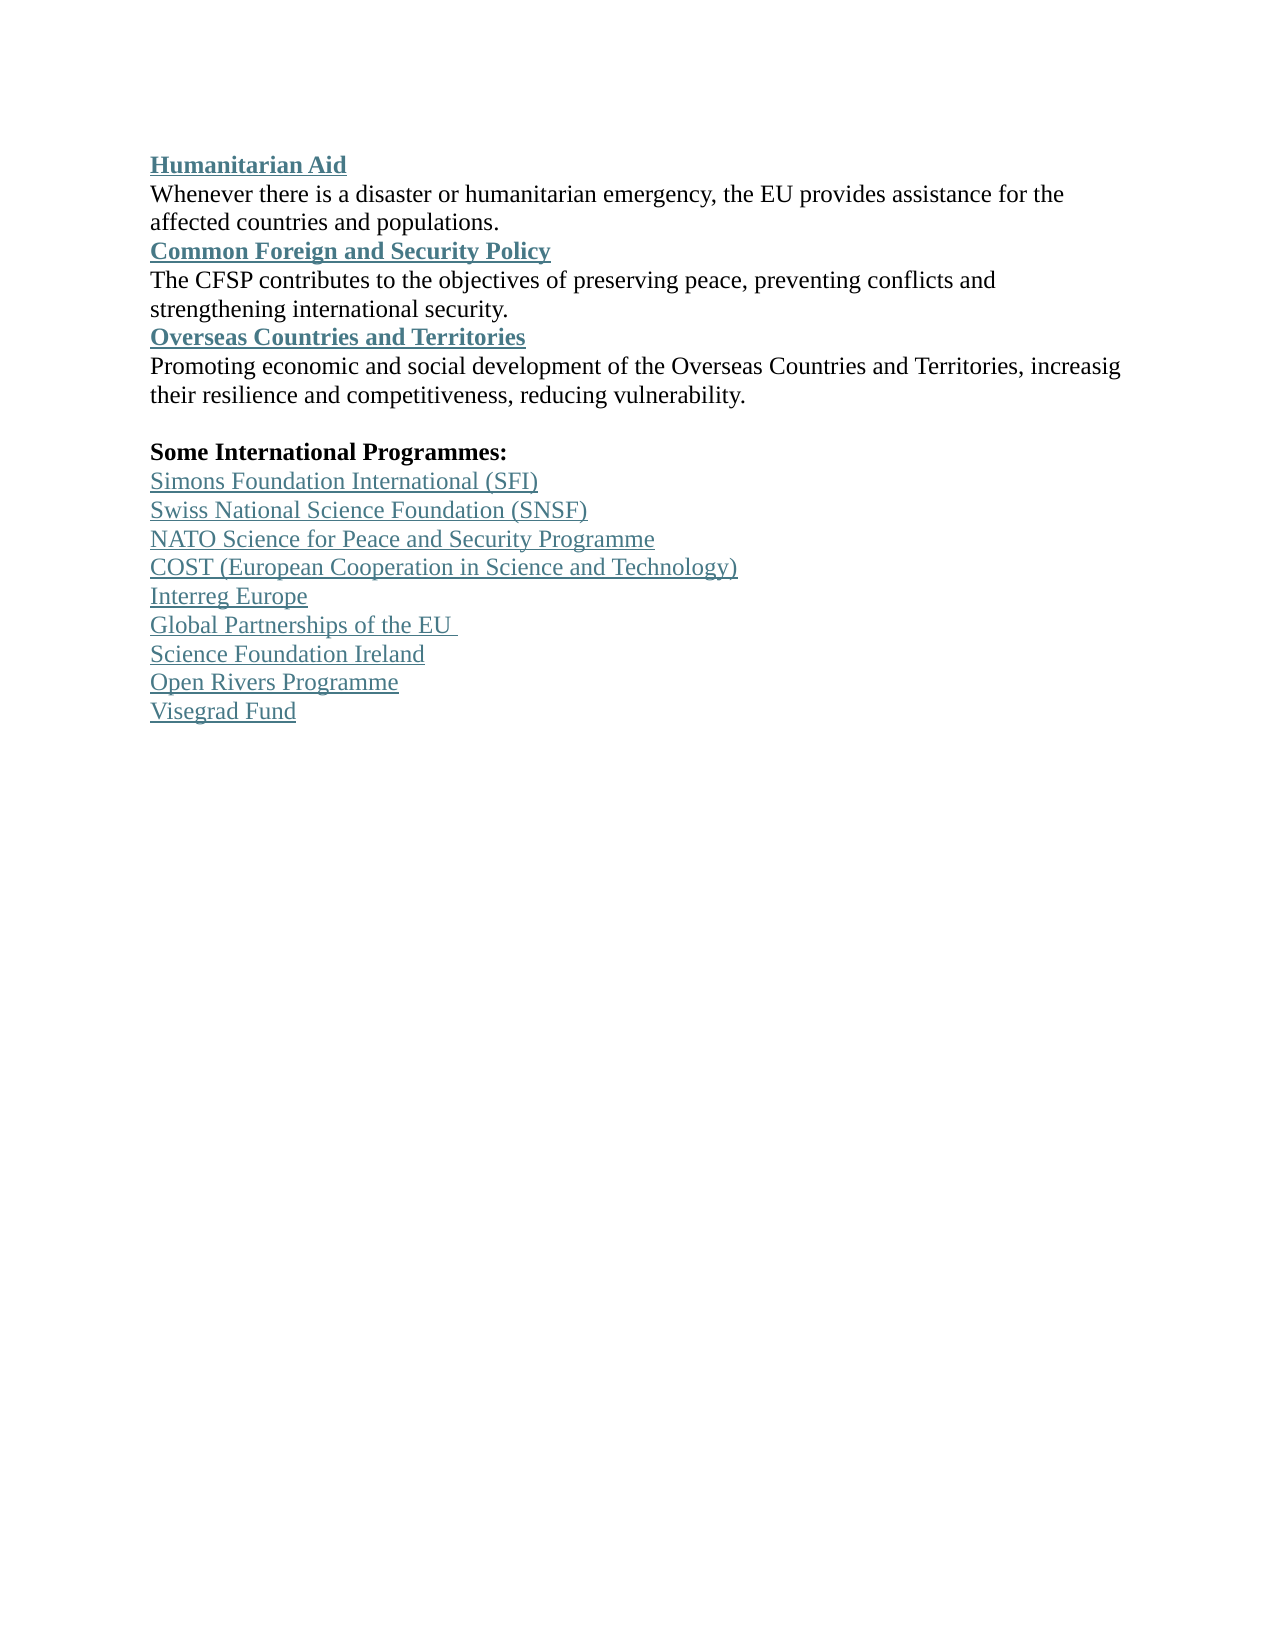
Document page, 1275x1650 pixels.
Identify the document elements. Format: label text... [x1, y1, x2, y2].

text NATO Science for Peace and Security Programme [150, 524, 1125, 552]
text Visegrad Fund [150, 696, 1125, 725]
text Swiss National Science Foundation (SNSF) [150, 495, 1125, 524]
text Common Foreign and Security Policy The CFSP contributes to the objectives of preserving peace, preventing conflicts and strengthening international security. [150, 236, 1125, 322]
text Overseas Countries and Territories Promoting economic and social development of the Overseas Countries and Territories, increasig their resilience and competitiveness, reducing vulnerability. [150, 322, 1125, 409]
text COST (European Cooperation in Science and Technology) [150, 552, 1125, 581]
text Simons Foundation International (SFI) [150, 466, 1125, 495]
text Humanitarian Aid Whenever there is a disaster or humanitarian emergency, the EU provides assistance for the affected countries and populations. [150, 150, 1125, 236]
text Science Foundation Ireland [150, 639, 1125, 667]
text Open Rivers Programme [150, 667, 1125, 696]
text Global Partnerships of the EU [150, 610, 1125, 639]
text Interreg Europe [150, 581, 1125, 610]
text Some International Programmes: [150, 437, 1125, 466]
